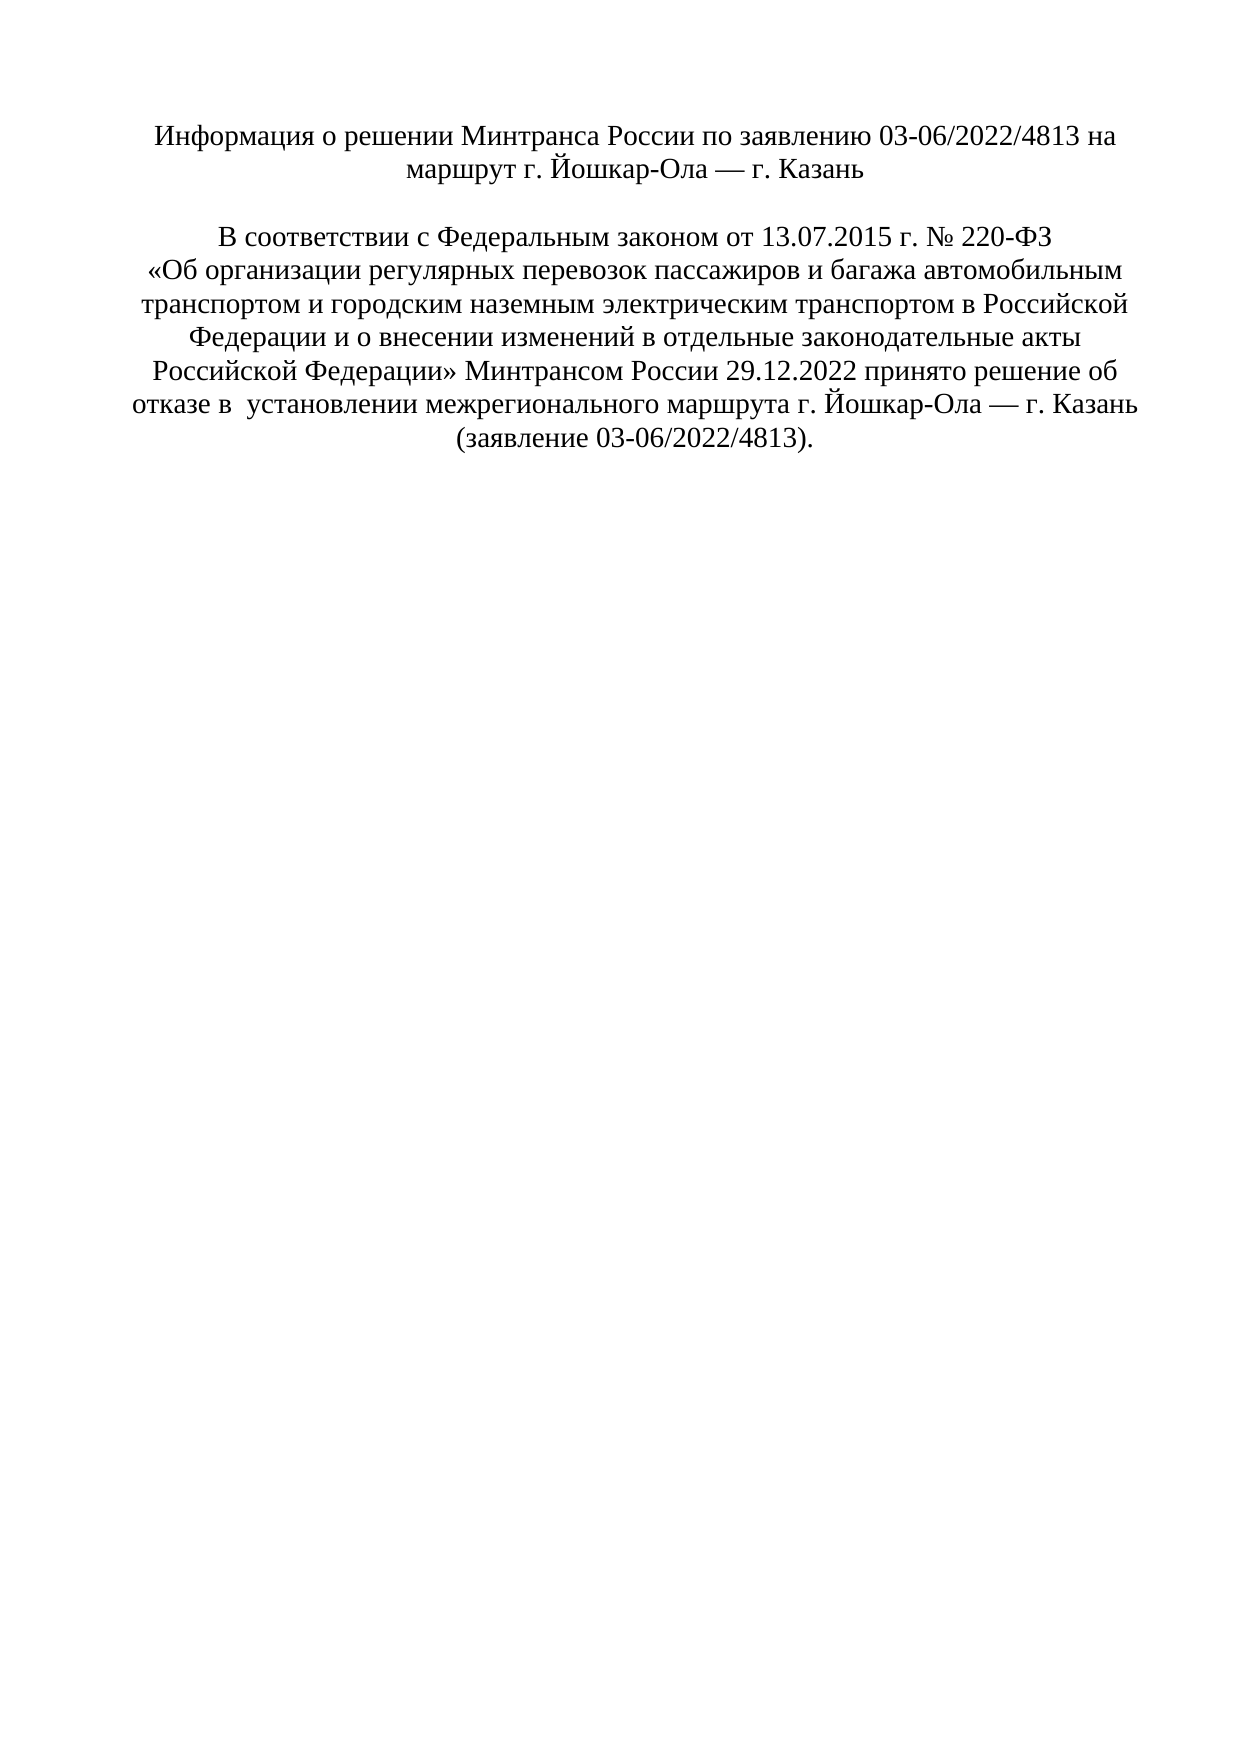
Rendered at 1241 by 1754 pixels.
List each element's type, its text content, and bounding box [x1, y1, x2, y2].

text В соответствии с Федеральным законом от 13.07.2015 г. № 220-ФЗ «Об организации регулярных перевозок пассажиров и багажа автомобильным транспортом и городским наземным электрическим транспортом в Российской Федерации и о внесении изменений в отдельные законодательные акты Российской Федерации» Минтрансом России 29.12.2022 принято решение об отказе в установлении межрегионального маршрута г. Йошкар-Ола — г. Казань (заявление 03-06/2022/4813). [118, 219, 1152, 453]
text Информация о решении Минтранса России по заявлению 03-06/2022/4813 на маршрут г. Йошкар-Ола — г. Казань [118, 118, 1152, 185]
